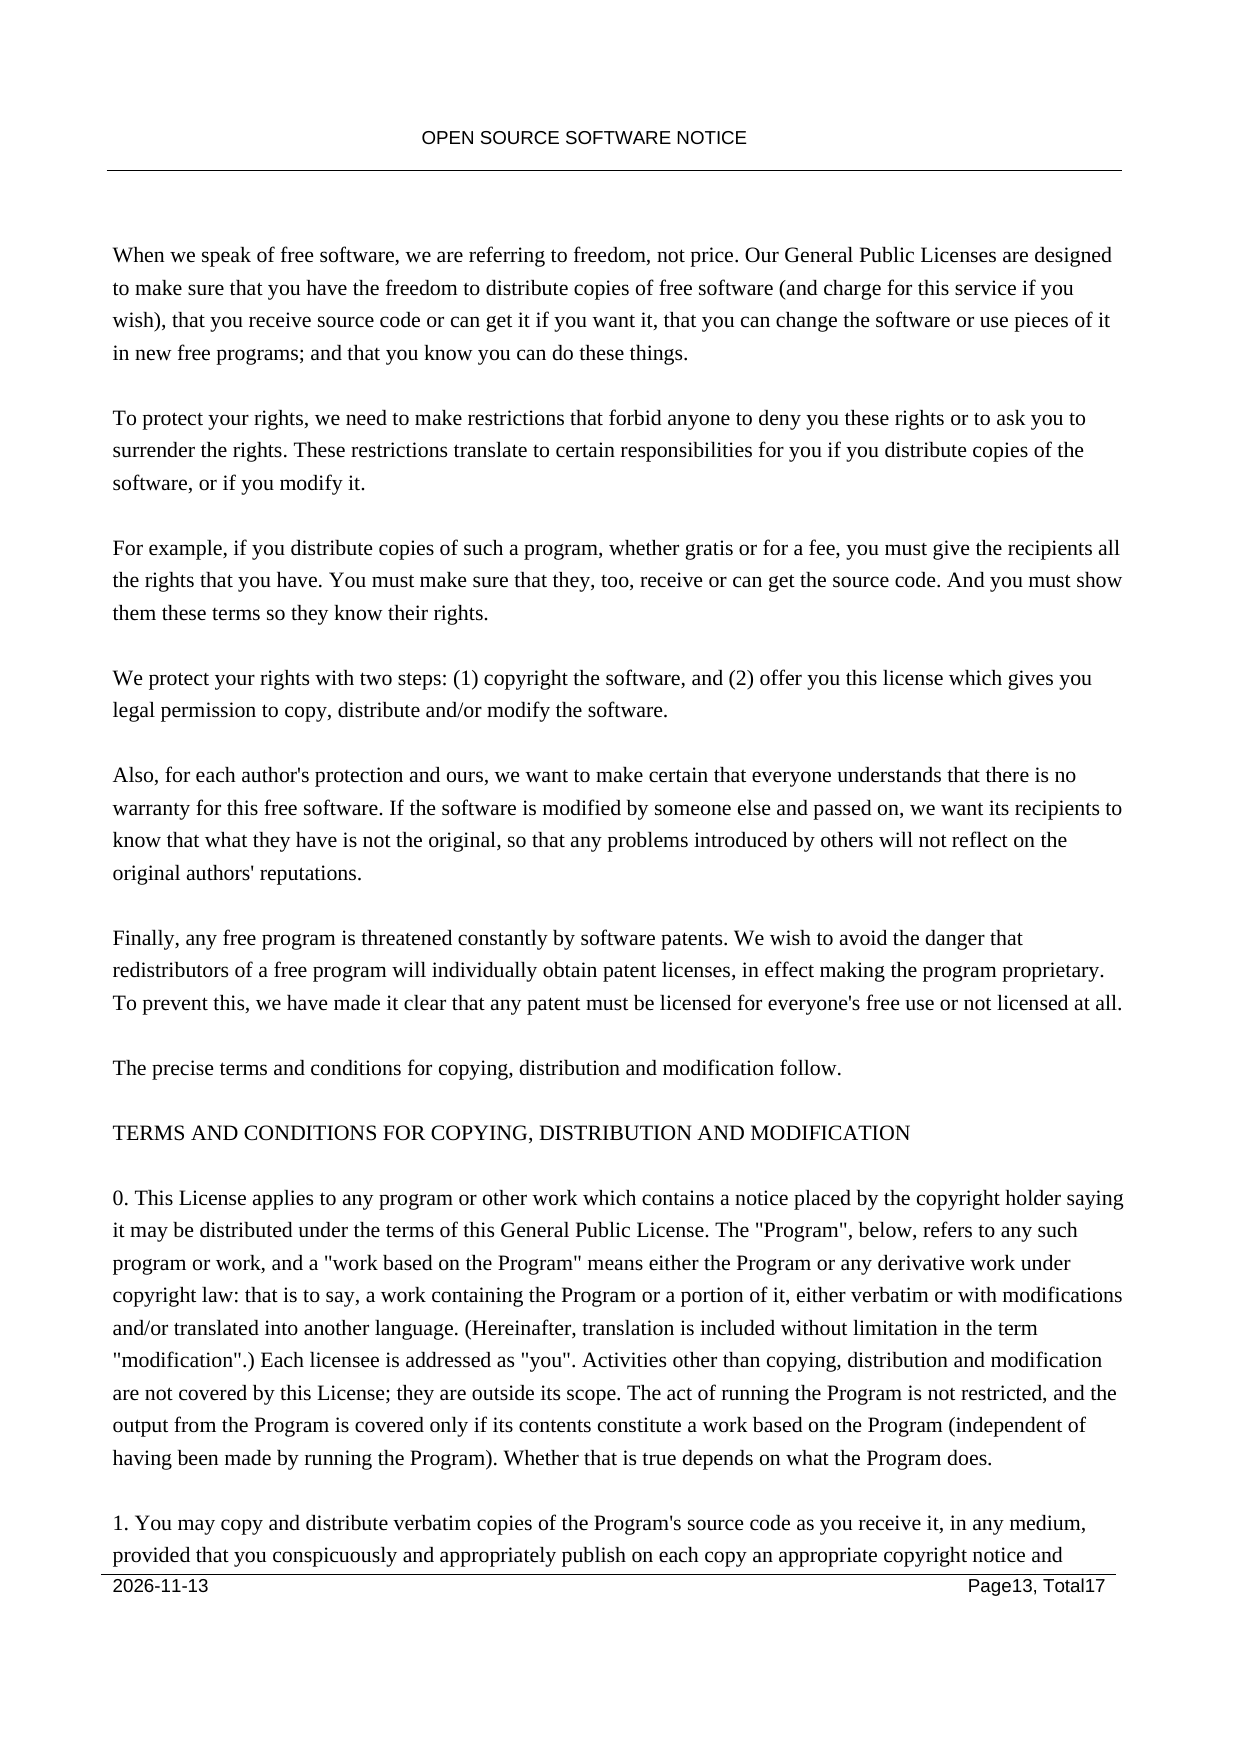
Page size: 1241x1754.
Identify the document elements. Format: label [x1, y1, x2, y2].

text [112, 206, 1128, 1571]
